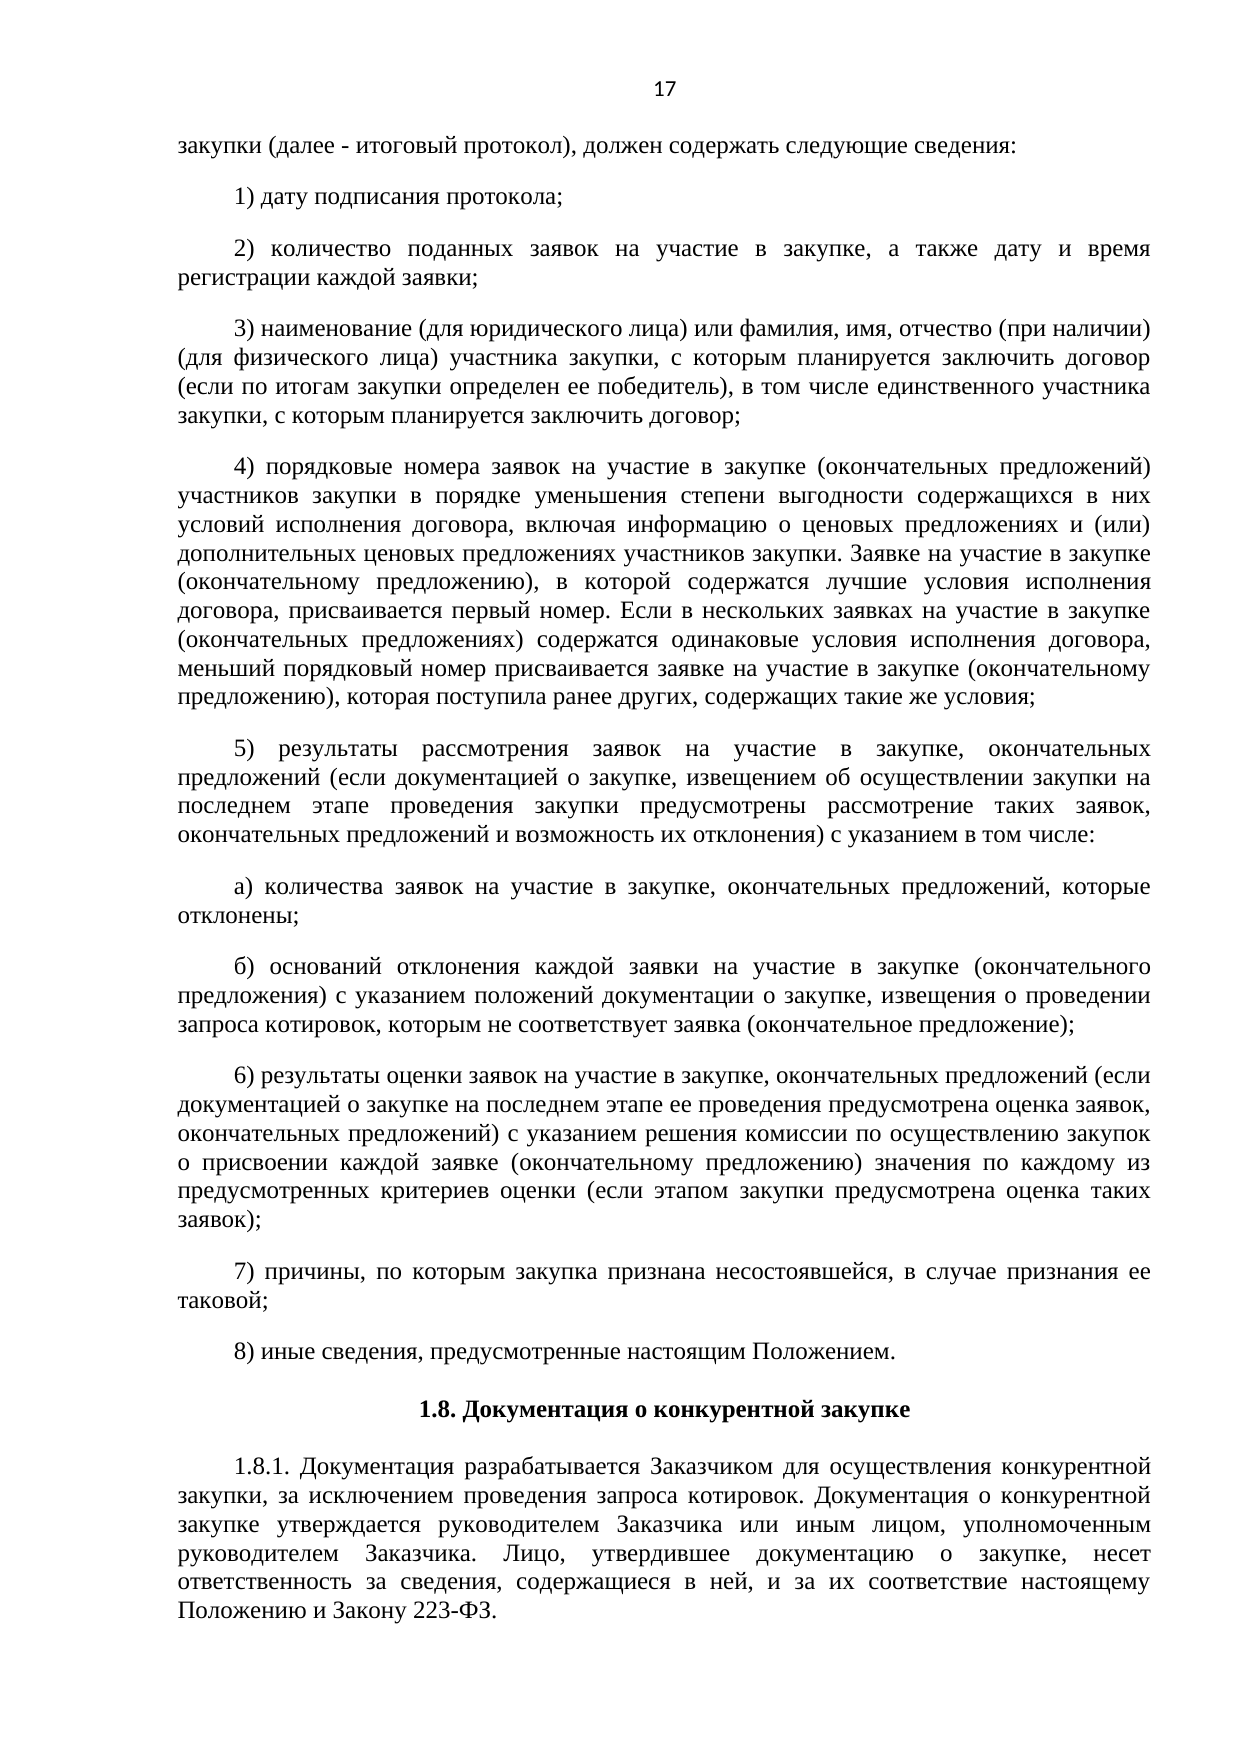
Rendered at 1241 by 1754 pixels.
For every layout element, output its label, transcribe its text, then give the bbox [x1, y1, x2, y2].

text 3) наименование (для юридического лица) или фамилия, имя, отчество (при наличии) (для физического лица) участника закупки, с которым планируется заключить договор (если по итогам закупки определен ее победитель), в том числе единственного участника закупки, с которым планируется заключить договор; [177, 313, 1152, 428]
text 1) дату подписания протокола; [177, 181, 1152, 210]
text 8) иные сведения, предусмотренные настоящим Положением. [177, 1336, 1152, 1365]
text 1.8. Документация о конкурентной закупке [177, 1394, 1152, 1423]
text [177, 130, 1152, 158]
text 4) порядковые номера заявок на участие в закупке (окончательных предложений) участников закупки в порядке уменьшения степени выгодности содержащихся в них условий исполнения договора, включая информацию о ценовых предложениях и (или) дополнительных ценовых предложениях участников закупки. Заявке на участие в закупке (окончательному предложению), в которой содержатся лучшие условия исполнения договора, присваивается первый номер. Если в нескольких заявках на участие в закупке (окончательных предложениях) содержатся одинаковые условия исполнения договора, меньший порядковый номер присваивается заявке на участие в закупке (окончательному предложению), которая поступила ранее других, содержащих такие же условия; [177, 451, 1152, 710]
text б) оснований отклонения каждой заявки на участие в закупке (окончательного предложения) с указанием положений документации о закупке, извещения о проведении запроса котировок, которым не соответствует заявка (окончательное предложение); [177, 951, 1152, 1038]
text 1.8.1. Документация разрабатывается Заказчиком для осуществления конкурентной закупки, за исключением проведения запроса котировок. Документация о конкурентной закупке утверждается руководителем Заказчика или иным лицом, уполномоченным руководителем Заказчика. Лицо, утвердившее документацию о закупке, несет ответственность за сведения, содержащиеся в ней, и за их соответствие настоящему Положению и Закону 223-ФЗ. [177, 1451, 1152, 1624]
text 6) результаты оценки заявок на участие в закупке, окончательных предложений (если документацией о закупке на последнем этапе ее проведения предусмотрена оценка заявок, окончательных предложений) с указанием решения комиссии по осуществлению закупок о присвоении каждой заявке (окончательному предложению) значения по каждому из предусмотренных критериев оценки (если этапом закупки предусмотрена оценка таких заявок); [177, 1061, 1152, 1233]
text 5) результаты рассмотрения заявок на участие в закупке, окончательных предложений (если документацией о закупке, извещением об осуществлении закупки на последнем этапе проведения закупки предусмотрены рассмотрение таких заявок, окончательных предложений и возможность их отклонения) с указанием в том числе: [177, 733, 1152, 848]
text а) количества заявок на участие в закупке, окончательных предложений, которые отклонены; [177, 871, 1152, 928]
text 7) причины, по которым закупка признана несостоявшейся, в случае признания ее таковой; [177, 1256, 1152, 1313]
text 2) количество поданных заявок на участие в закупке, а также дату и время регистрации каждой заявки; [177, 233, 1152, 291]
